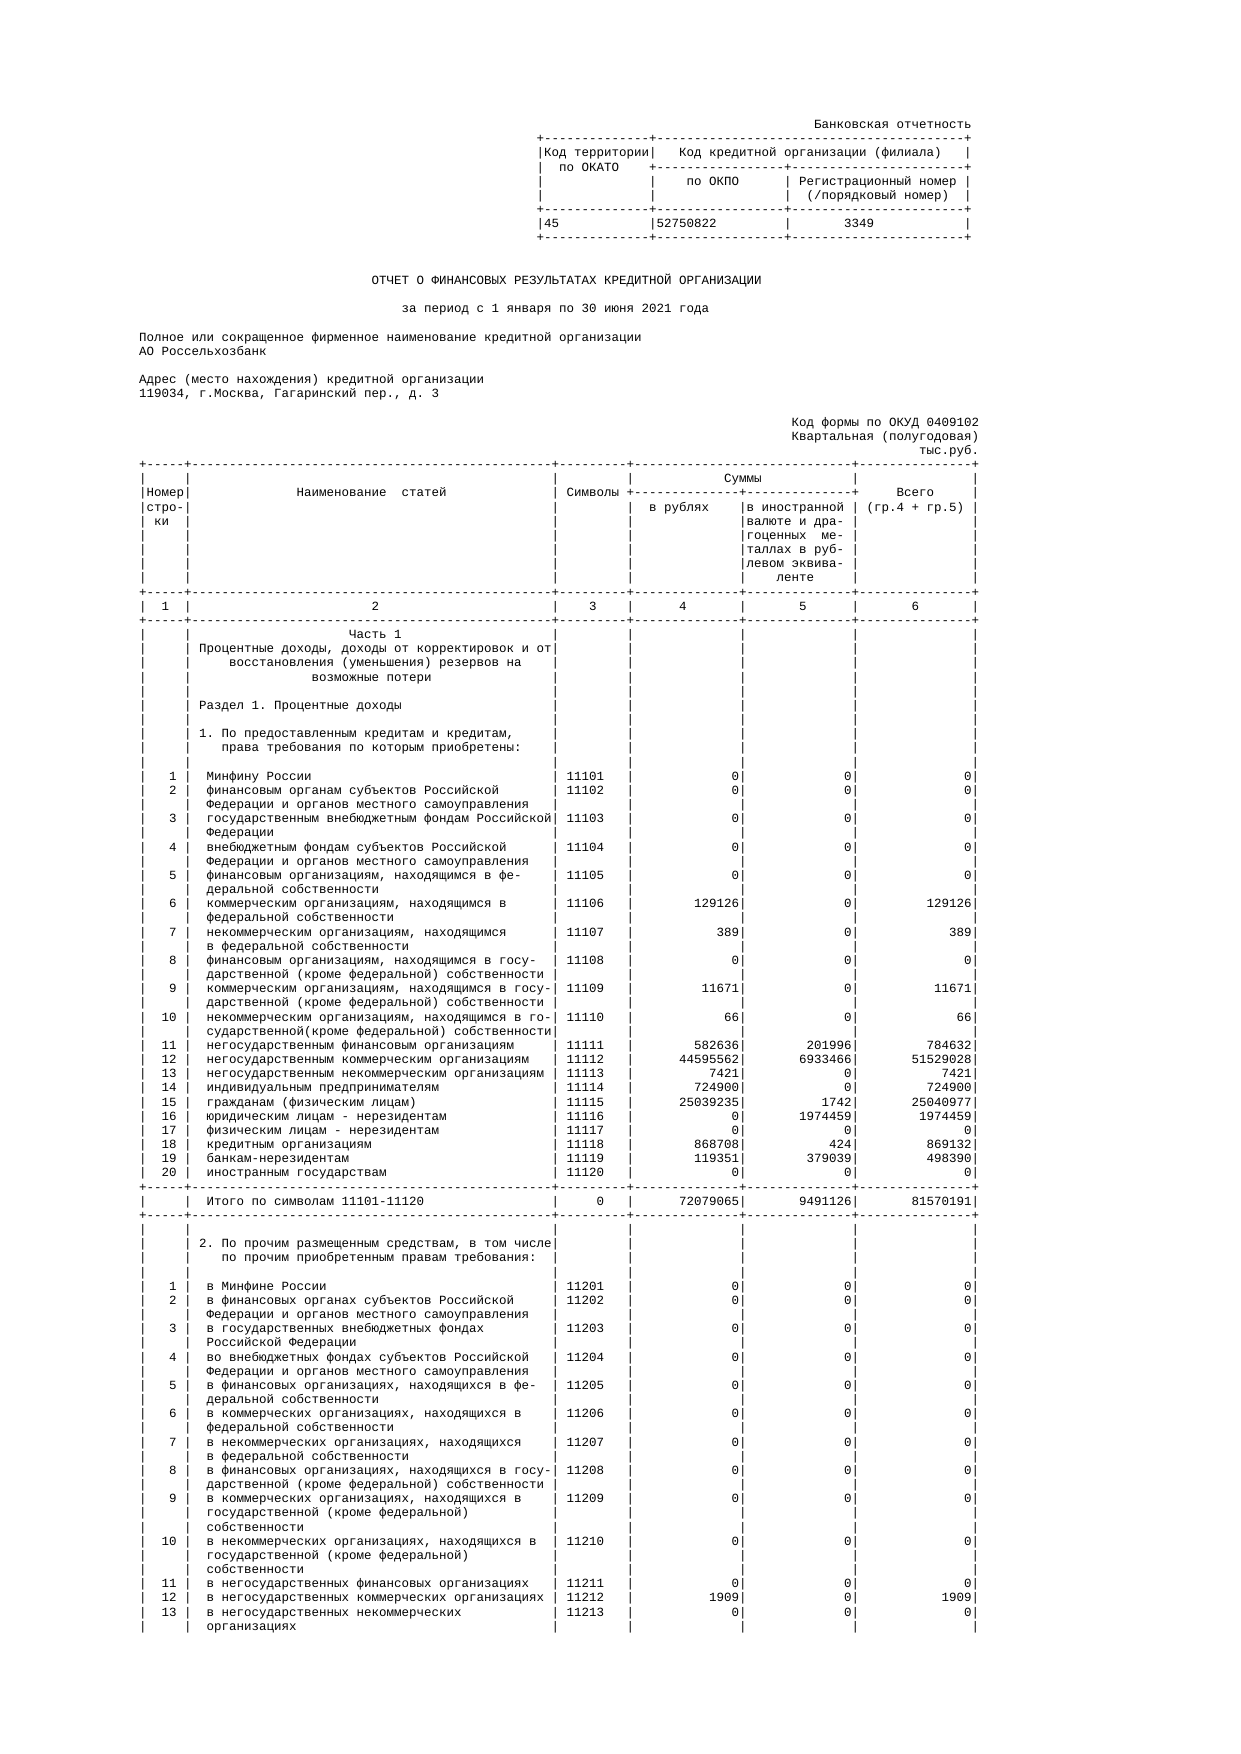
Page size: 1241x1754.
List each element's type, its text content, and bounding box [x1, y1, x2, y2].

text +-----+------------------------------------------------+---------+--------------+--------------+---------------+ [139, 1181, 1101, 1195]
text | | сударственной(кроме федеральной) собственности| | | | | [139, 1025, 1101, 1039]
text | 12 | в негосударственных коммерческих организациях | 11212 | 1909| 0| 1909| [139, 1591, 1101, 1606]
text | | по прочим приобретенным правам требования: | | | | | [139, 1251, 1101, 1266]
text | | Часть 1 | | | | | [139, 628, 1101, 642]
text | 15 | гражданам (физическим лицам) | 11115 | 25039235| 1742| 25040977| [139, 1096, 1101, 1110]
text | 6 | коммерческим организациям, находящимся в | 11106 | 129126| 0| 129126| [139, 897, 1101, 911]
text | | Российской Федерации | | | | | [139, 1336, 1101, 1351]
text | | | | |таллах в руб- | | [139, 543, 1101, 557]
text | 5 | финансовым организациям, находящимся в фе- | 11105 | 0| 0| 0| [139, 869, 1101, 883]
text | 10 | в некоммерческих организациях, находящихся в | 11210 | 0| 0| 0| [139, 1535, 1101, 1549]
text +-----+------------------------------------------------+---------+--------------+--------------+---------------+ [139, 614, 1101, 628]
text ОТЧЕТ О ФИНАНСОВЫХ РЕЗУЛЬТАТАХ КРЕДИТНОЙ ОРГАНИЗАЦИИ [139, 274, 1101, 288]
text | | Федерации и органов местного самоуправления | | | | | [139, 798, 1101, 812]
text | 1 | Минфину России | 11101 | 0| 0| 0| [139, 770, 1101, 784]
text | 13 | в негосударственных некоммерческих | 11213 | 0| 0| 0| [139, 1606, 1101, 1620]
text 119034, г.Москва, Гагаринский пер., д. 3 [139, 387, 1101, 401]
text | | | | | | | [139, 713, 1101, 727]
text тыс.руб. [139, 444, 1101, 458]
text +--------------+-----------------+-----------------------+ [139, 203, 1101, 217]
text | 2 | в финансовых органах субъектов Российской | 11202 | 0| 0| 0| [139, 1294, 1101, 1308]
text | | | | Суммы | | [139, 472, 1101, 486]
text | 20 | иностранным государствам | 11120 | 0| 0| 0| [139, 1166, 1101, 1181]
text | | | | | | | [139, 1223, 1101, 1237]
text | | Федерации и органов местного самоуправления | | | | | [139, 1365, 1101, 1379]
text | | в федеральной собственности | | | | | [139, 940, 1101, 954]
text | | дарственной (кроме федеральной) собственности | | | | | [139, 996, 1101, 1011]
text |Код территории| Код кредитной организации (филиала) | [139, 146, 1101, 161]
text | 3 | в государственных внебюджетных фондах | 11203 | 0| 0| 0| [139, 1322, 1101, 1336]
text +-----+------------------------------------------------+---------+-----------------------------+---------------+ [139, 458, 1101, 472]
text | 7 | в некоммерческих организациях, находящихся | 11207 | 0| 0| 0| [139, 1436, 1101, 1450]
text | 14 | индивидуальным предпринимателям | 11114 | 724900| 0| 724900| [139, 1081, 1101, 1096]
text | | | | | | | [139, 1266, 1101, 1280]
text Код формы по ОКУД 0409102 [139, 416, 1101, 430]
text Адрес (место нахождения) кредитной организации [139, 373, 1101, 387]
text | | восстановления (уменьшения) резервов на | | | | | [139, 656, 1101, 671]
text | 13 | негосударственным некоммерческим организациям | 11113 | 7421| 0| 7421| [139, 1067, 1101, 1081]
text | | Итого по символам 11101-11120 | 0 | 72079065| 9491126| 81570191| [139, 1195, 1101, 1209]
text |45 |52750822 | 3349 | [139, 217, 1101, 231]
text | | организациях | | | | | [139, 1620, 1101, 1634]
text | 10 | некоммерческим организациям, находящимся в го-| 11110 | 66| 0| 66| [139, 1011, 1101, 1025]
text | | | | | | | [139, 756, 1101, 770]
text Квартальная (полугодовая) [139, 430, 1101, 444]
text | ки | | | |валюте и дра- | | [139, 515, 1101, 529]
text Полное или сокращенное фирменное наименование кредитной организации [139, 331, 1101, 345]
text | | 2. По прочим размещенным средствам, в том числе| | | | | [139, 1237, 1101, 1251]
text | 1 | в Минфине России | 11201 | 0| 0| 0| [139, 1280, 1101, 1294]
text | 18 | кредитным организациям | 11118 | 868708| 424| 869132| [139, 1138, 1101, 1152]
text | | деральной собственности | | | | | [139, 1393, 1101, 1407]
text | | Раздел 1. Процентные доходы | | | | | [139, 699, 1101, 713]
text | 8 | в финансовых организациях, находящихся в госу-| 11208 | 0| 0| 0| [139, 1464, 1101, 1478]
text | | собственности | | | | | [139, 1521, 1101, 1535]
text | | 1. По предоставленным кредитам и кредитам, | | | | | [139, 727, 1101, 741]
text | 3 | государственным внебюджетным фондам Российской| 11103 | 0| 0| 0| [139, 812, 1101, 826]
text | | государственной (кроме федеральной) | | | | | [139, 1549, 1101, 1563]
text | | по ОКПО | Регистрационный номер | [139, 175, 1101, 189]
text +--------------+-----------------+-----------------------+ [139, 231, 1101, 246]
text | 4 | во внебюджетных фондах субъектов Российской | 11204 | 0| 0| 0| [139, 1351, 1101, 1365]
text | 7 | некоммерческим организациям, находящимся | 11107 | 389| 0| 389| [139, 926, 1101, 940]
text +-----+------------------------------------------------+---------+--------------+--------------+---------------+ [139, 1209, 1101, 1223]
text | 11 | в негосударственных финансовых организациях | 11211 | 0| 0| 0| [139, 1577, 1101, 1591]
text | | государственной (кроме федеральной) | | | | | [139, 1506, 1101, 1521]
text | | | | |левом эквива- | | [139, 557, 1101, 571]
text | 19 | банкам-нерезидентам | 11119 | 119351| 379039| 498390| [139, 1152, 1101, 1166]
text | | Процентные доходы, доходы от корректировок и от| | | | | [139, 642, 1101, 656]
text | | | | |гоценных ме- | | [139, 529, 1101, 543]
text | 1 | 2 | 3 | 4 | 5 | 6 | [139, 600, 1101, 614]
text | 11 | негосударственным финансовым организациям | 11111 | 582636| 201996| 784632| [139, 1039, 1101, 1053]
text | | возможные потери | | | | | [139, 671, 1101, 685]
text +--------------+-----------------------------------------+ [139, 132, 1101, 146]
text | | Федерации | | | | | [139, 826, 1101, 841]
text | 8 | финансовым организациям, находящимся в госу- | 11108 | 0| 0| 0| [139, 954, 1101, 968]
text | | дарственной (кроме федеральной) собственности | | | | | [139, 968, 1101, 982]
text | 9 | в коммерческих организациях, находящихся в | 11209 | 0| 0| 0| [139, 1492, 1101, 1506]
text | 5 | в финансовых организациях, находящихся в фе- | 11205 | 0| 0| 0| [139, 1379, 1101, 1393]
text | | федеральной собственности | | | | | [139, 1421, 1101, 1436]
text | | права требования по которым приобретены: | | | | | [139, 741, 1101, 756]
text | 4 | внебюджетным фондам субъектов Российской | 11104 | 0| 0| 0| [139, 841, 1101, 855]
text | | Федерации и органов местного самоуправления | | | | | [139, 855, 1101, 869]
text | | собственности | | | | | [139, 1563, 1101, 1577]
text | 9 | коммерческим организациям, находящимся в госу-| 11109 | 11671| 0| 11671| [139, 982, 1101, 996]
text | | | (/порядковый номер) | [139, 189, 1101, 203]
text | 17 | физическим лицам - нерезидентам | 11117 | 0| 0| 0| [139, 1124, 1101, 1138]
text за период с 1 января по 30 июня 2021 года [139, 302, 1101, 316]
text | 2 | финансовым органам субъектов Российской | 11102 | 0| 0| 0| [139, 784, 1101, 798]
text +-----+------------------------------------------------+---------+--------------+--------------+---------------+ [139, 586, 1101, 600]
text АО Россельхозбанк [139, 345, 1101, 359]
text | 16 | юридическим лицам - нерезидентам | 11116 | 0| 1974459| 1974459| [139, 1110, 1101, 1124]
text |стро-| | | в рублях |в иностранной | (гр.4 + гр.5) | [139, 501, 1101, 515]
text | 6 | в коммерческих организациях, находящихся в | 11206 | 0| 0| 0| [139, 1407, 1101, 1421]
text | | дарственной (кроме федеральной) собственности | | | | | [139, 1478, 1101, 1492]
text | | в федеральной собственности | | | | | [139, 1450, 1101, 1464]
text |Номер| Наименование статей | Символы +--------------+--------------+ Всего | [139, 486, 1101, 501]
text | | | | | | | [139, 685, 1101, 699]
text Банковская отчетность [139, 118, 1101, 132]
text | | Федерации и органов местного самоуправления | | | | | [139, 1308, 1101, 1322]
text | по ОКАТО +-----------------+-----------------------+ [139, 161, 1101, 175]
text | | федеральной собственности | | | | | [139, 911, 1101, 926]
text | | деральной собственности | | | | | [139, 883, 1101, 897]
text | | | | | ленте | | [139, 571, 1101, 586]
text | 12 | негосударственным коммерческим организациям | 11112 | 44595562| 6933466| 51529028| [139, 1053, 1101, 1067]
